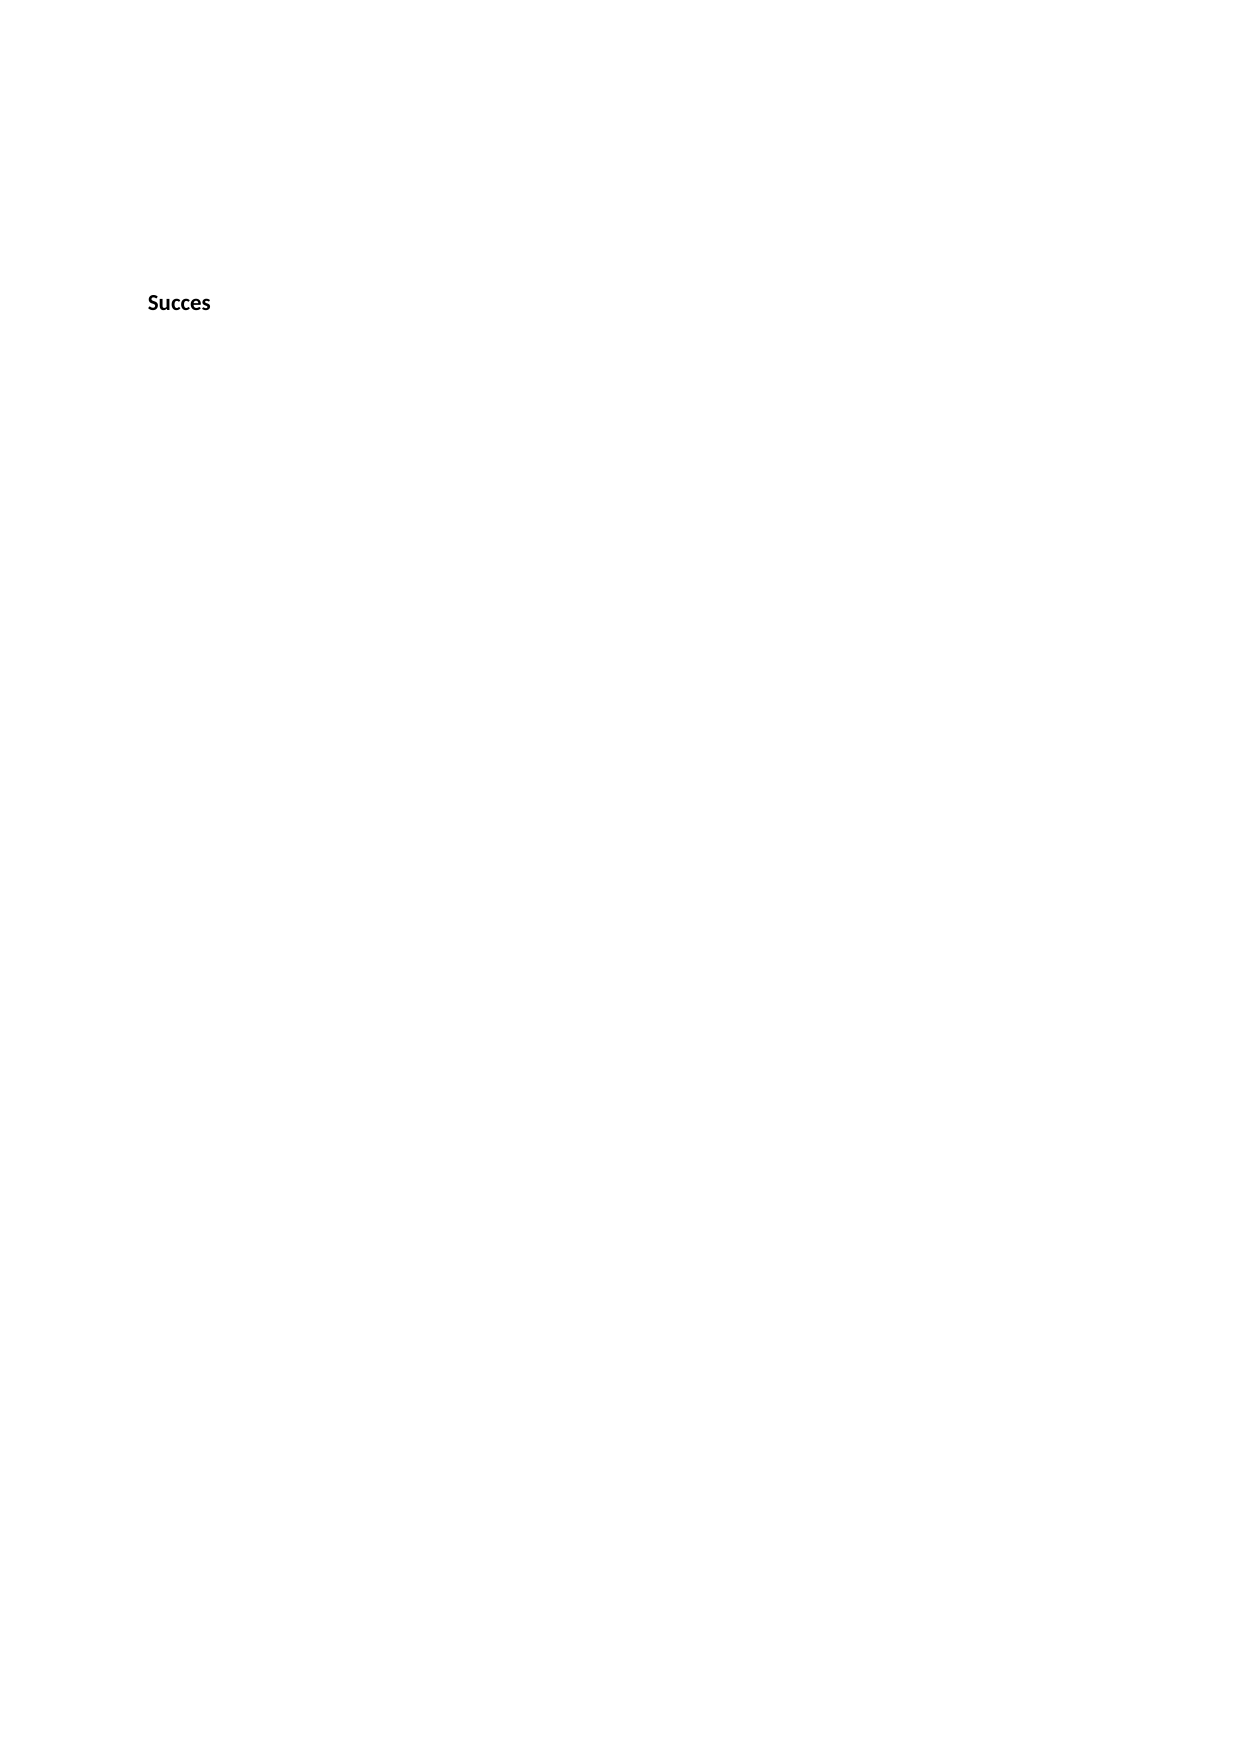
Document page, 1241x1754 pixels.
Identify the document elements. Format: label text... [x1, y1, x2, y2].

text Succes [148, 288, 1093, 316]
